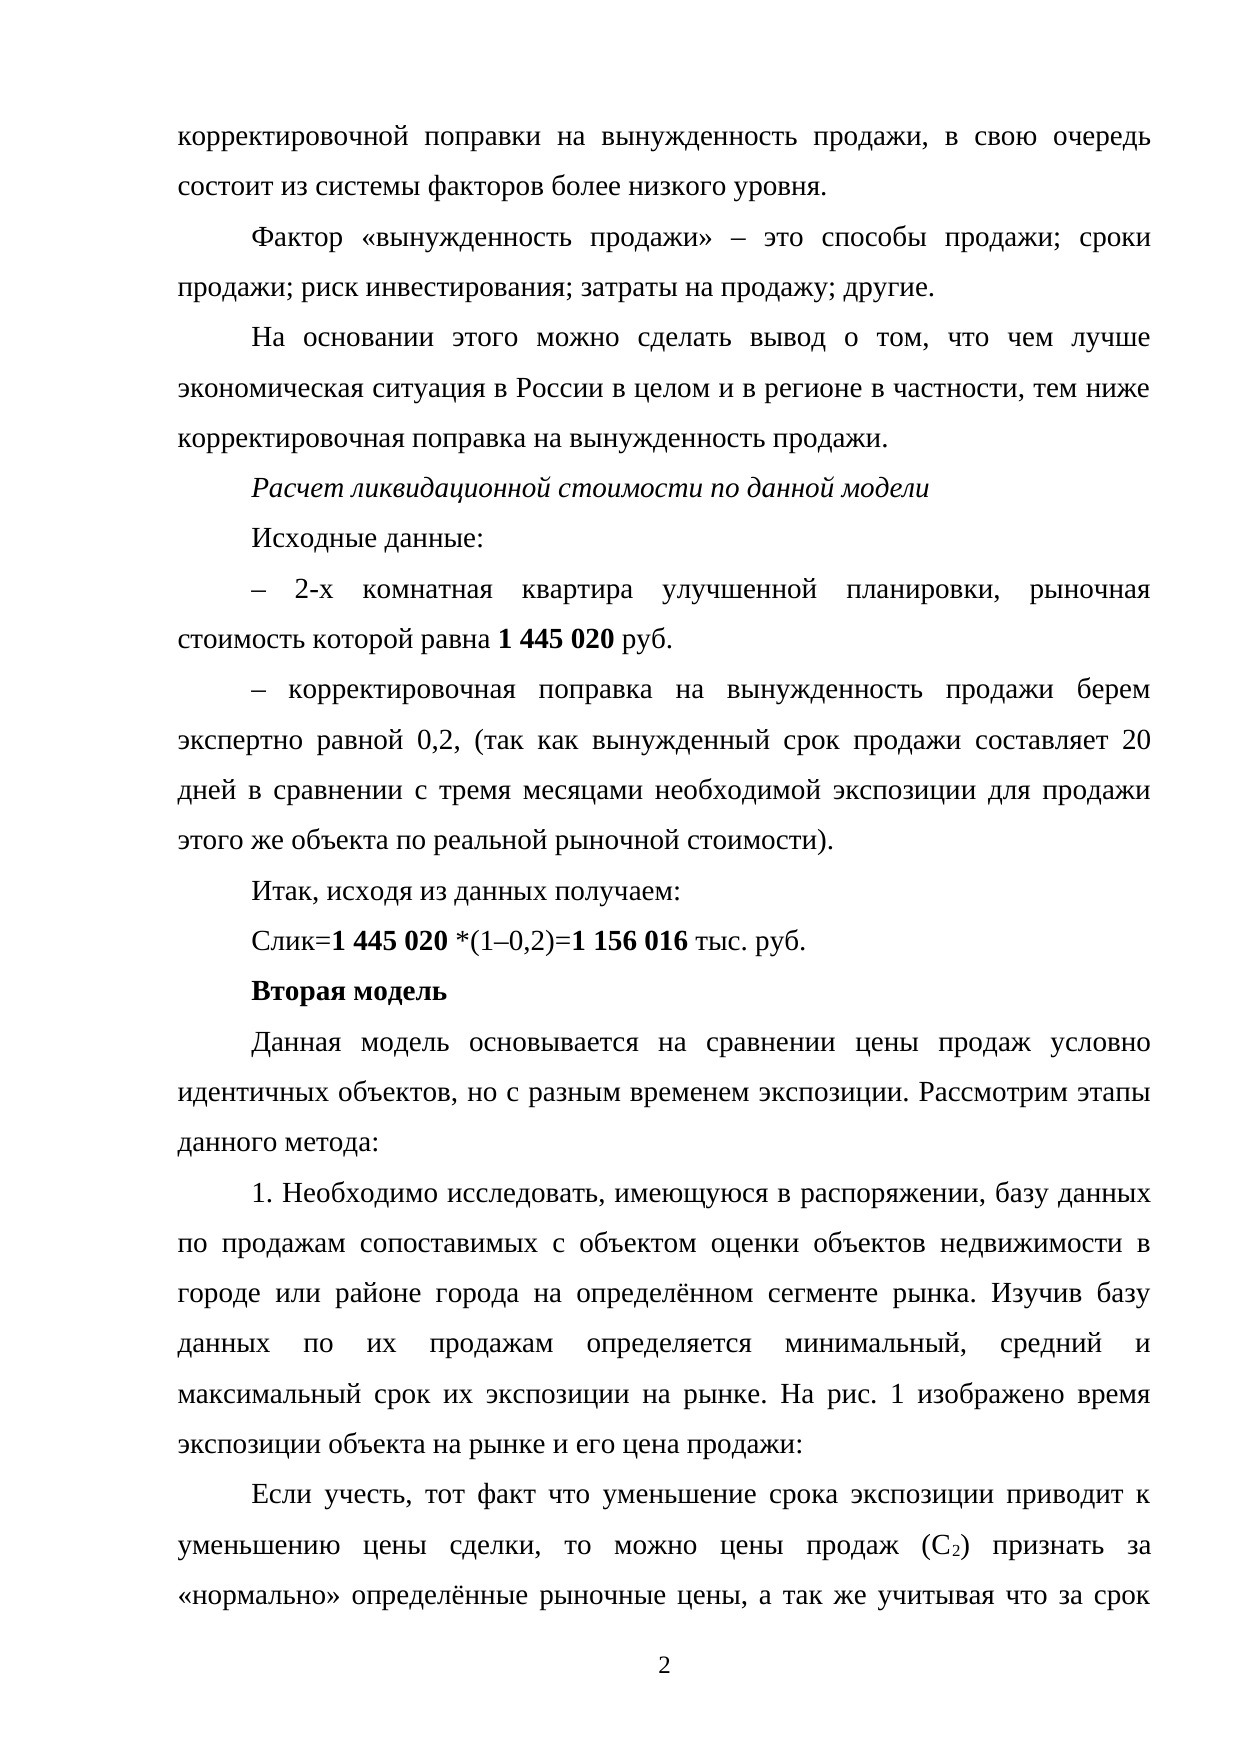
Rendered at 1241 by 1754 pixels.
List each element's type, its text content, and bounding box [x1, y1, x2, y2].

text На основании этого можно сделать вывод о том, что чем лучше экономическая ситуация в России в целом и в регионе в частности, тем ниже корректировочная поправка на вынужденность продажи. [177, 319, 1152, 453]
text – 2-х комнатная квартира улучшенной планировки, рыночная стоимость которой равна 1 445 020 руб. [177, 571, 1152, 655]
text Вторая модель [177, 973, 1152, 1007]
text Исходные данные: [177, 521, 1152, 554]
text 1. Необходимо исследовать, имеющуюся в распоряжении, базу данных по продажам сопоставимых с объектом оценки объектов недвижимости в городе или районе города на определённом сегменте рынка. Изучив базу данных по их продажам определяется минимальный, средний и максимальный срок их экспозиции на рынке. На рис. 1 изображено время экспозиции объекта на рынке и его цена продажи: [177, 1175, 1152, 1460]
text Фактор «вынужденность продажи» – это способы продажи; сроки продажи; риск инвестирования; затраты на продажу; другие. [177, 219, 1152, 303]
text Расчет ликвидационной стоимости по данной модели [177, 470, 1152, 504]
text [177, 118, 1152, 202]
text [177, 1477, 1152, 1611]
text – корректировочная поправка на вынужденность продажи берем экспертно равной 0,2, (так как вынужденный срок продажи составляет 20 дней в сравнении с тремя месяцами необходимой экспозиции для продажи этого же объекта по реальной рыночной стоимости). [177, 672, 1152, 856]
text Итак, исходя из данных получаем: [177, 873, 1152, 906]
text Слик=1 445 020 *(1–0,2)=1 156 016 тыс. руб. [177, 923, 1152, 957]
text Данная модель основывается на сравнении цены продаж условно идентичных объектов, но с разным временем экспозиции. Рассмотрим этапы данного метода: [177, 1024, 1152, 1158]
